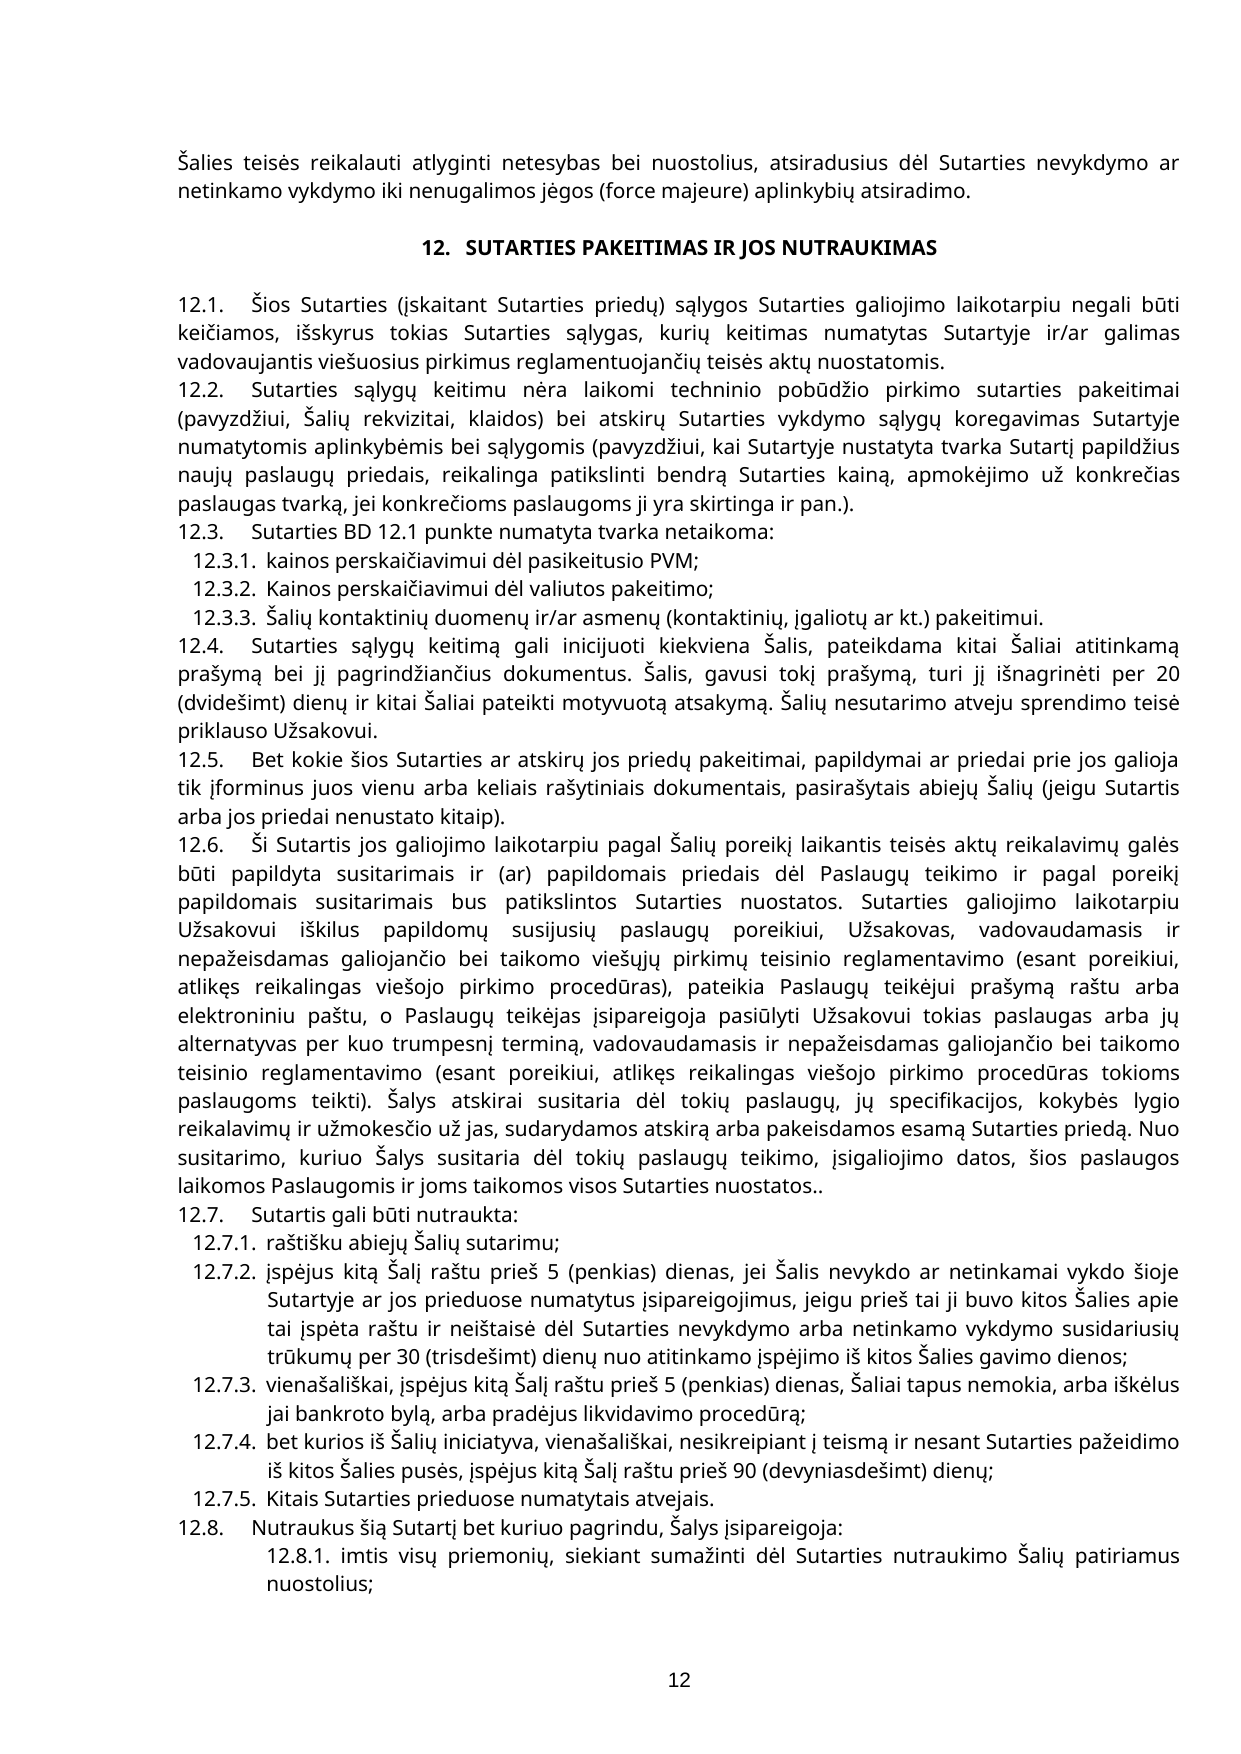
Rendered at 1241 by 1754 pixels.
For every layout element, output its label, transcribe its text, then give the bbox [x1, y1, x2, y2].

list Šalių kontaktinių duomenų ir/ar asmenų (kontaktinių, įgaliotų ar kt.) pakeitimui. [192, 603, 1181, 631]
list Sutarties BD 12.1 punkte numatyta tvarka netaikoma: [177, 517, 1181, 546]
list Kainos perskaičiavimui dėl valiutos pakeitimo; [192, 574, 1181, 603]
list SUTARTIES PAKEITIMAS IR JOS NUTRAUKIMAS [177, 233, 1181, 261]
list Ši Sutartis jos galiojimo laikotarpiu pagal Šalių poreikį laikantis teisės aktų reikalavimų galės būti papildyta susitarimais ir (ar) papildomais priedais dėl Paslaugų teikimo ir pagal poreikį papildomais susitarimais bus patikslintos Sutarties nuostatos. Sutarties galiojimo laikotarpiu Užsakovui iškilus papildomų susijusių paslaugų poreikiui, Užsakovas, vadovaudamasis ir nepažeisdamas galiojančio bei taikomo viešųjų pirkimų teisinio reglamentavimo (esant poreikiui, atlikęs reikalingas viešojo pirkimo procedūras), pateikia Paslaugų teikėjui prašymą raštu arba elektroniniu paštu, o Paslaugų teikėjas įsipareigoja pasiūlyti Užsakovui tokias paslaugas arba jų alternatyvas per kuo trumpesnį terminą, vadovaudamasis ir nepažeisdamas galiojančio bei taikomo teisinio reglamentavimo (esant poreikiui, atlikęs reikalingas viešojo pirkimo procedūras tokioms paslaugoms teikti). Šalys atskirai susitaria dėl tokių paslaugų, jų specifikacijos, kokybės lygio reikalavimų ir užmokesčio už jas, sudarydamos atskirą arba pakeisdamos esamą Sutarties priedą. Nuo susitarimo, kuriuo Šalys susitaria dėl tokių paslaugų teikimo, įsigaliojimo datos, šios paslaugos laikomos Paslaugomis ir joms taikomos visos Sutarties nuostatos.. [177, 830, 1181, 1200]
list Sutartis gali būti nutraukta: [177, 1200, 1181, 1228]
list įspėjus kitą Šalį raštu prieš 5 (penkias) dienas, jei Šalis nevykdo ar netinkamai vykdo šioje Sutartyje ar jos prieduose numatytus įsipareigojimus, jeigu prieš tai ji buvo kitos Šalies apie tai įspėta raštu ir neištaisė dėl Sutarties nevykdymo arba netinkamo vykdymo susidariusių trūkumų per 30 (trisdešimt) dienų nuo atitinkamo įspėjimo iš kitos Šalies gavimo dienos; [192, 1257, 1181, 1371]
list Kitais Sutarties prieduose numatytais atvejais. [192, 1484, 1181, 1513]
list Nutraukus šią Sutartį bet kuriuo pagrindu, Šalys įsipareigoja: [177, 1513, 1181, 1541]
list Sutarties sąlygų keitimu nėra laikomi techninio pobūdžio pirkimo sutarties pakeitimai (pavyzdžiui, Šalių rekvizitai, klaidos) bei atskirų Sutarties vykdymo sąlygų koregavimas Sutartyje numatytomis aplinkybėmis bei sąlygomis (pavyzdžiui, kai Sutartyje nustatyta tvarka Sutartį papildžius naujų paslaugų priedais, reikalinga patikslinti bendrą Sutarties kainą, apmokėjimo už konkrečias paslaugas tvarką, jei konkrečioms paslaugoms ji yra skirtinga ir pan.). [177, 375, 1181, 517]
list vienašališkai, įspėjus kitą Šalį raštu prieš 5 (penkias) dienas, Šaliai tapus nemokia, arba iškėlus jai bankroto bylą, arba pradėjus likvidavimo procedūrą; [192, 1371, 1181, 1427]
list Šios Sutarties (įskaitant Sutarties priedų) sąlygos Sutarties galiojimo laikotarpiu negali būti keičiamos, išskyrus tokias Sutarties sąlygas, kurių keitimas numatytas Sutartyje ir/ar galimas vadovaujantis viešuosius pirkimus reglamentuojančių teisės aktų nuostatomis. [177, 290, 1181, 375]
list kainos perskaičiavimui dėl pasikeitusio PVM; [192, 546, 1181, 574]
list Sutarties sąlygų keitimą gali inicijuoti kiekviena Šalis, pateikdama kitai Šaliai atitinkamą prašymą bei jį pagrindžiančius dokumentus. Šalis, gavusi tokį prašymą, turi jį išnagrinėti per 20 (dvidešimt) dienų ir kitai Šaliai pateikti motyvuotą atsakymą. Šalių nesutarimo atveju sprendimo teisė priklauso Užsakovui. [177, 631, 1181, 745]
list Bet kokie šios Sutarties ar atskirų jos priedų pakeitimai, papildymai ar priedai prie jos galioja tik įforminus juos vienu arba keliais rašytiniais dokumentais, pasirašytais abiejų Šalių (jeigu Sutartis arba jos priedai nenustato kitaip). [177, 745, 1181, 830]
list raštišku abiejų Šalių sutarimu; [192, 1228, 1181, 1257]
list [177, 148, 1181, 204]
list bet kurios iš Šalių iniciatyva, vienašališkai, nesikreipiant į teismą ir nesant Sutarties pažeidimo iš kitos Šalies pusės, įspėjus kitą Šalį raštu prieš 90 (devyniasdešimt) dienų; [192, 1427, 1181, 1484]
text 12.8.1. imtis visų priemonių, siekiant sumažinti dėl Sutarties nutraukimo Šalių patiriamus nuostolius; [266, 1541, 1181, 1598]
